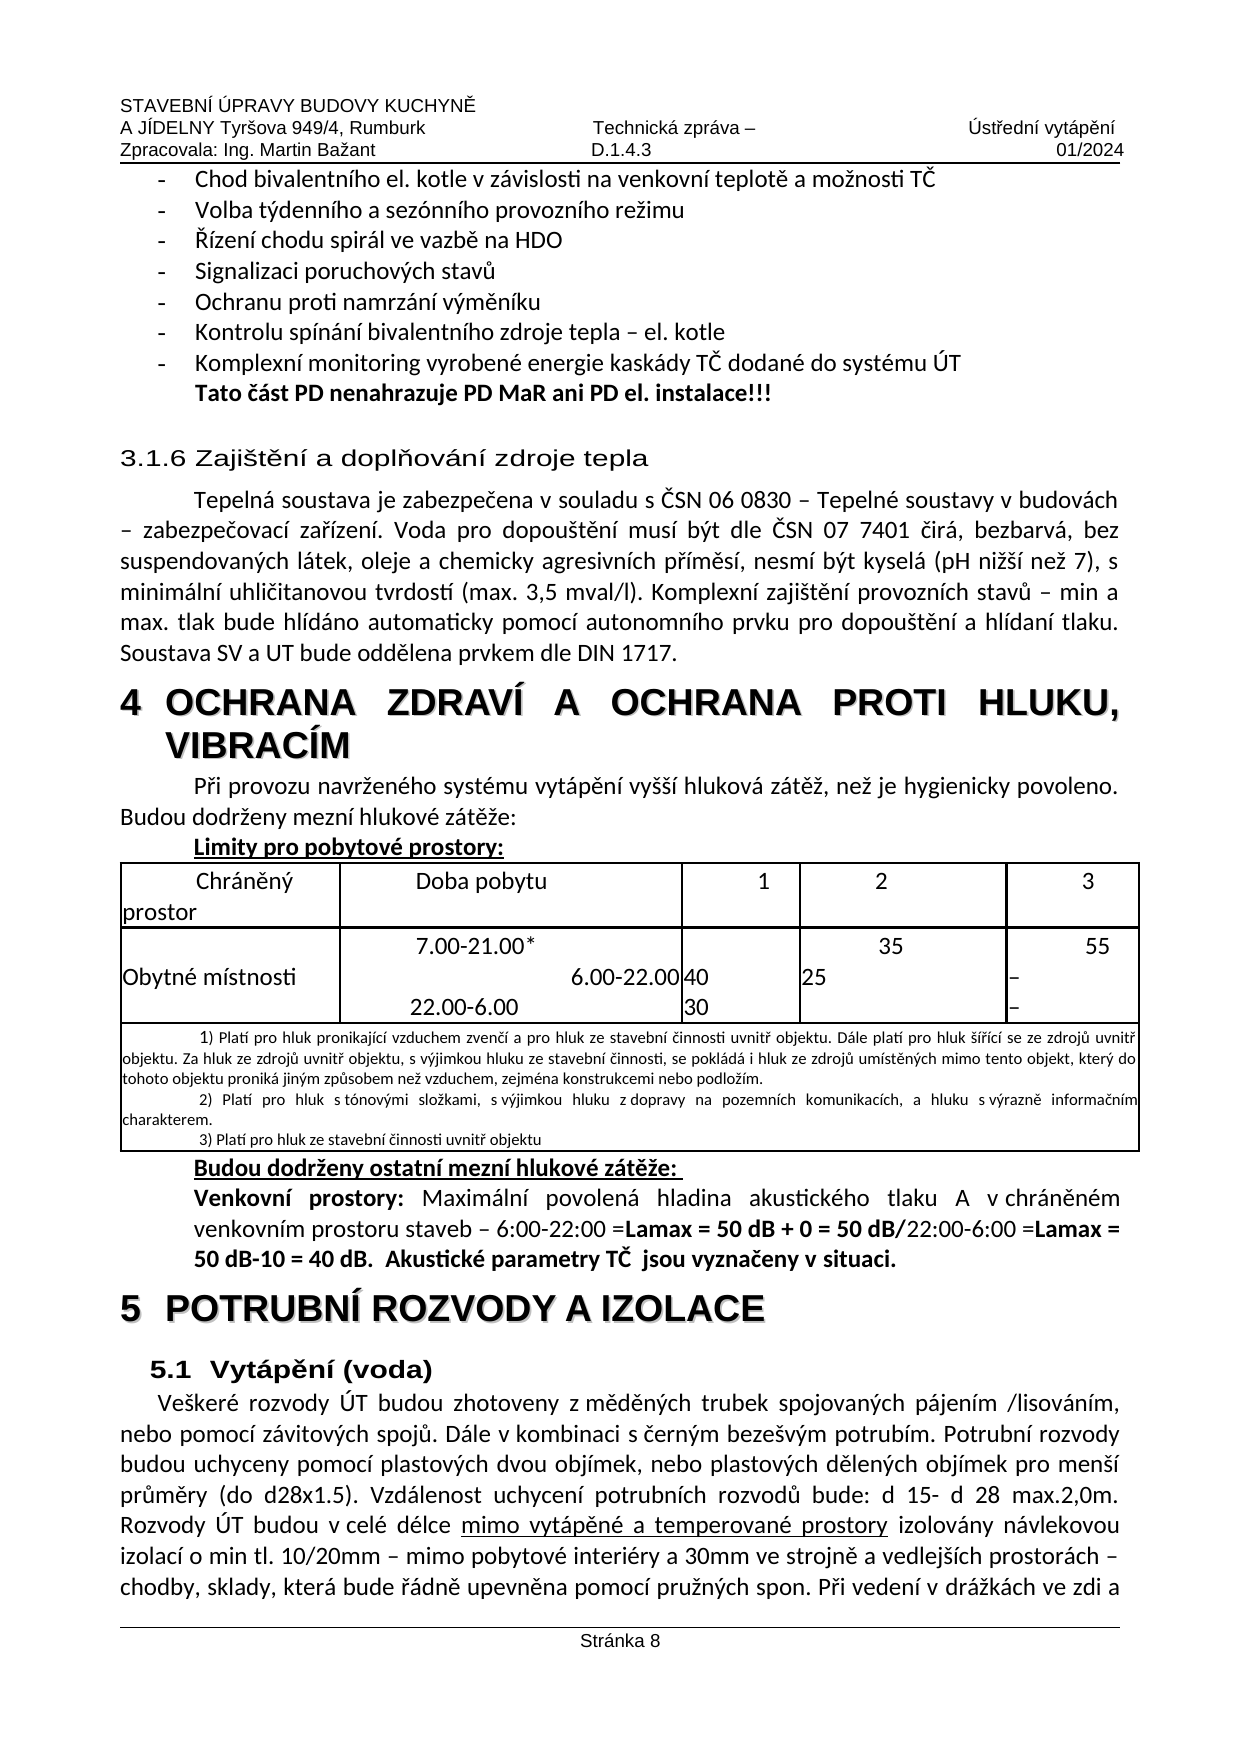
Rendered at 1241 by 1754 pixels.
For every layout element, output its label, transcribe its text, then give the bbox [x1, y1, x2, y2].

table_header 1 [683, 864, 799, 926]
table_cell 1) Platí pro hluk pronikající vzduchem zvenčí a pro hluk ze stavební činnosti uvnitř objektu. Dále platí pro hluk šířící se ze zdrojů uvnitř objektu. Za hluk ze zdrojů uvnitř objektu, s výjimkou hluku ze stavební činnosti, se pokládá i hluk ze zdrojů umístěných mimo tento objekt, který do tohoto objektu proniká jiným způsobem než vzduchem, zejména konstrukcemi nebo podložím. 2) Platí pro hluk s tónovými složkami, s výjimkou hluku z dopravy na pozemních komunikacích, a hluku s výrazně informačním charakterem. 3) Platí pro hluk ze stavební činnosti uvnitř objektu [122, 1024, 1138, 1150]
table_header Chráněný prostor [122, 864, 339, 926]
table_cell Obytné místnosti [122, 929, 339, 1022]
list Volba týdenního a sezónního provozního režimu [157, 194, 1120, 225]
subtitle Potrubní rozvody a izolace [120, 1286, 1120, 1329]
subtitle Vytápění (voda) [149, 1354, 1120, 1383]
text Venkovní prostory: Maximální povolená hladina akustického tlaku A v chráněném venkovním prostoru staveb – 6:00-22:00 =Lamax = 50 dB + 0 = 50 dB/22:00-6:00 =Lamax = 50 dB-10 = 40 dB. Akustické parametry TČ jsou vyznačeny v situaci. [194, 1182, 1120, 1274]
table_cell 40 30 [683, 929, 799, 1022]
list Komplexní monitoring vyrobené energie kaskády TČ dodané do systému ÚT [157, 347, 1120, 377]
text Tepelná soustava je zabezpečena v souladu s ČSN 06 0830 – Tepelné soustavy v budovách – zabezpečovací zařízení. Voda pro dopouštění musí být dle ČSN 07 7401 čirá, bezbarvá, bez suspendovaných látek, oleje a chemicky agresivních příměsí, nesmí být kyselá (pH nižší než 7), s minimální uhličitanovou tvrdostí (max. 3,5 mval/l). Komplexní zajištění provozních stavů – min a max. tlak bude hlídáno automaticky pomocí autonomního prvku pro dopouštění a hlídaní tlaku. Soustava SV a UT bude oddělena prvkem dle DIN 1717. [120, 484, 1120, 667]
table_cell 35 25 [801, 929, 1005, 1022]
list Kontrolu spínání bivalentního zdroje tepla – el. kotle [157, 316, 1120, 347]
text Při provozu navrženého systému vytápění vyšší hluková zátěž, než je hygienicky povoleno. Budou dodrženy mezní hlukové zátěže: [120, 770, 1120, 831]
table_header Doba pobytu [341, 864, 681, 926]
subtitle Zajištění a doplňování zdroje tepla [120, 445, 1120, 472]
list Řízení chodu spirál ve vazbě na HDO [157, 225, 1120, 255]
list Chod bivalentního el. kotle v závislosti na venkovní teplotě a možnosti TČ [157, 164, 1120, 194]
table_header 3 [1008, 864, 1138, 926]
text Budou dodrženy ostatní mezní hlukové zátěže: [120, 1152, 1120, 1182]
subtitle Ochrana zdraví a ochrana proti hluku, vibracím [120, 680, 1120, 766]
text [120, 1387, 1120, 1601]
list Signalizaci poruchových stavů [157, 255, 1120, 286]
table_cell 7.00-21.00* 6.00-22.00 22.00-6.00 [341, 929, 681, 1022]
table_header 2 [801, 864, 1005, 926]
list Ochranu proti namrzání výměníku [157, 286, 1120, 316]
text Limity pro pobytové prostory: [120, 831, 1120, 862]
table_cell 55 – – [1008, 929, 1138, 1022]
text Tato část PD nenahrazuje PD MaR ani PD el. instalace!!! [120, 377, 1120, 408]
